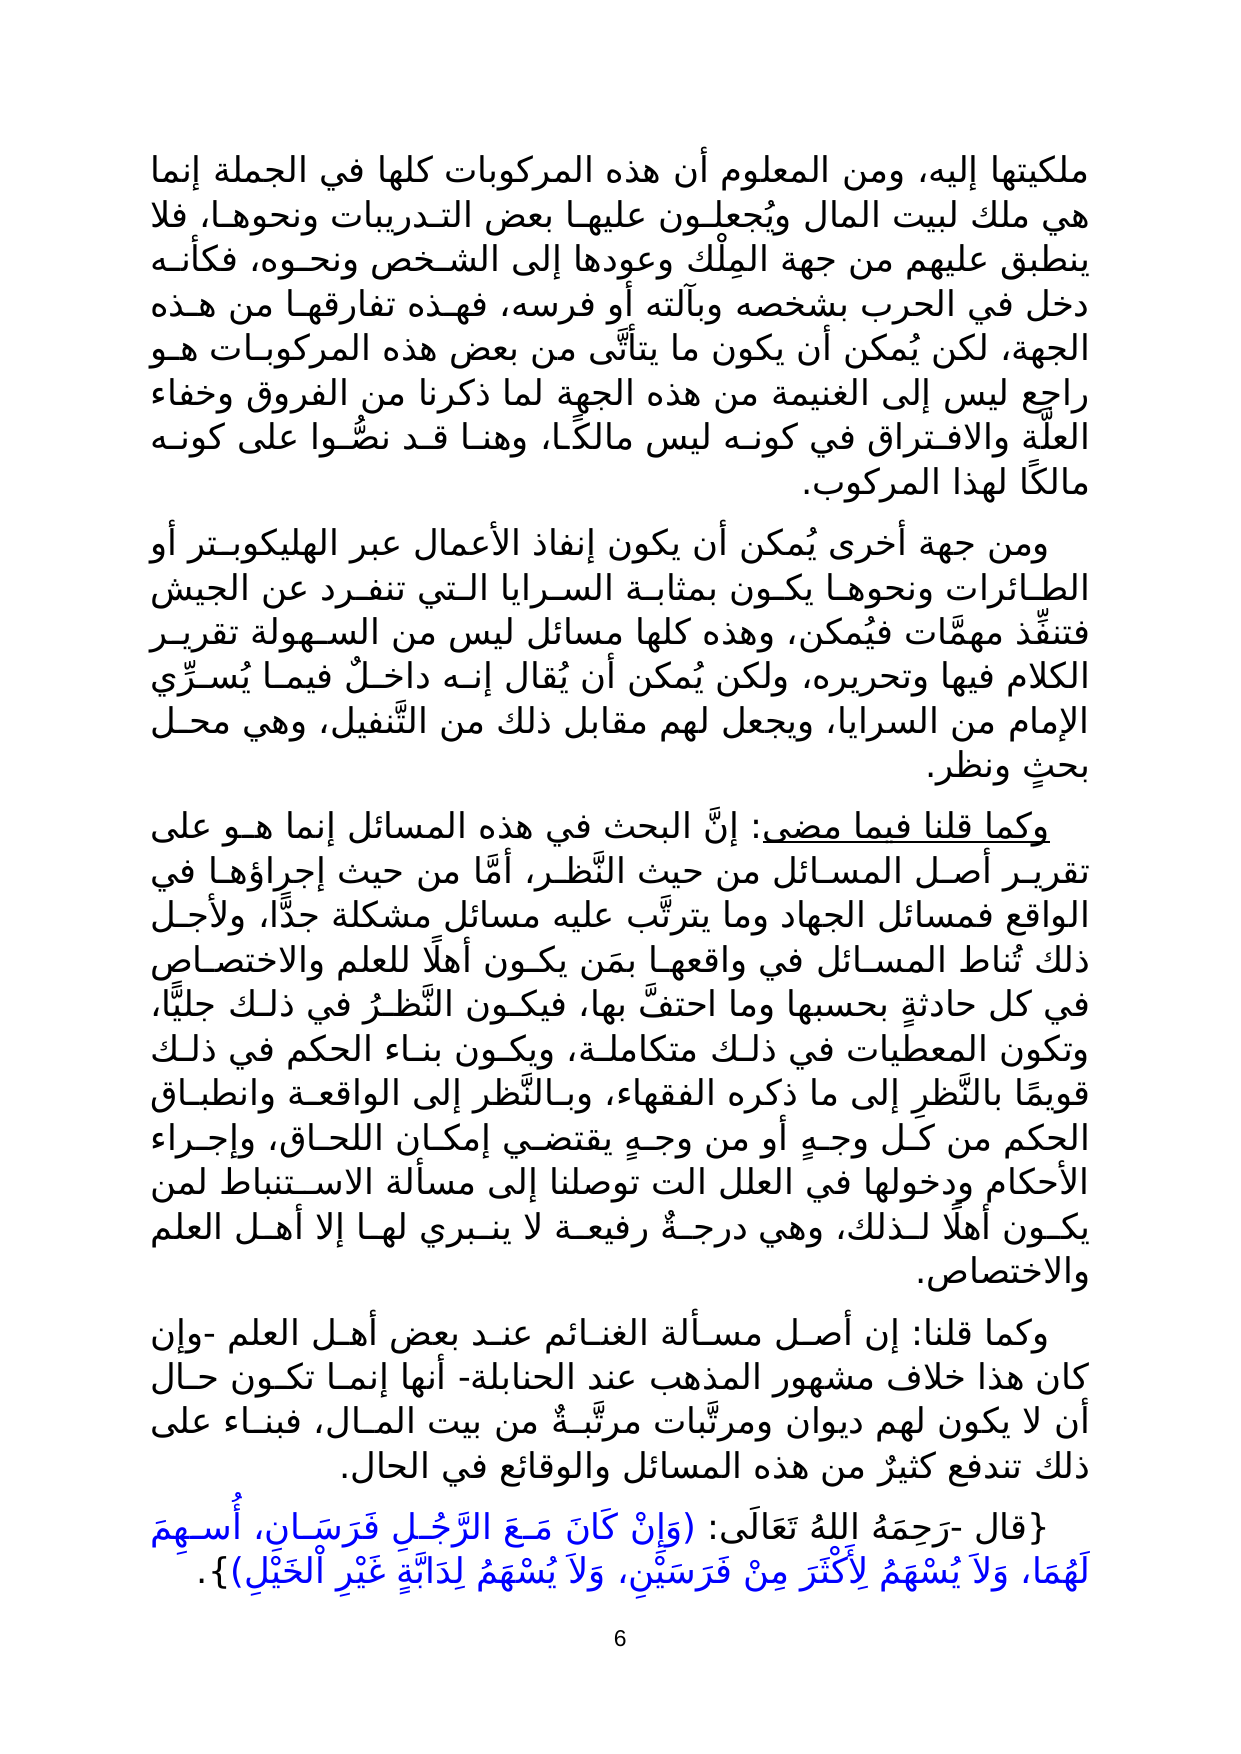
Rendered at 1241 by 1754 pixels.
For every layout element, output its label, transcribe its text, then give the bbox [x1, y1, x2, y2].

text {قال -رَحِمَهُ اللهُ تَعَالَى: (وَإِنْ كَانَ مَعَ الرَّجُلِ فَرَسَانِ، أُسهِمَ لَهُمَا، وَلاَ يُسْهَمُ لِأَكْثَرَ مِنْ فَرَسَيْنِ، وَلاَ يُسْهَمُ لِدَابَّةٍ غَيْرِ اْلخَيْلِ)}. [150, 1507, 1090, 1592]
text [150, 150, 1090, 503]
text وكما قلنا: إن أصل مسألة الغنائم عند بعض أهل العلم -وإن كان هذا خلاف مشهور المذهب عند الحنابلة- أنها إنما تكون حال أن لا يكون لهم ديوان ومرتَّبات مرتَّبةٌ من بيت المال، فبناء على ذلك تندفع كثيرٌ من هذه المسائل والوقائع في الحال. [150, 1312, 1090, 1487]
text وكما قلنا فيما مضى: إنَّ البحث في هذه المسائل إنما هو على تقرير أصل المسائل من حيث النَّظر، أمَّا من حيث إجراؤها في الواقع فمسائل الجهاد وما يترتَّب عليه مسائل مشكلة جدًّا، ولأجل ذلك تُناط المسائل في واقعها بمَن يكون أهلًا للعلم والاختصاص في كل حادثةٍ بحسبها وما احتفَّ بها، فيكون النَّظرُ في ذلك جليًّا، وتكون المعطيات في ذلك متكاملة، ويكون بناء الحكم في ذلك قويمًا بالنَّظرِ إلى ما ذكره الفقهاء، وبالنَّظر إلى الواقعة وانطباق الحكم من كل وجهٍ أو من وجهٍ يقتضي إمكان اللحاق، وإجراء الأحكام ودخولها في العلل الت توصلنا إلى مسألة الاستنباط لمن يكون أهلًا لذلك، وهي درجةٌ رفيعة لا ينبري لها إلا أهل العلم والاختصاص. [150, 806, 1090, 1292]
text ومن جهة أخرى يُمكن أن يكون إنفاذ الأعمال عبر الهليكوبتر أو الطائرات ونحوها يكون بمثابة السرايا التي تنفرد عن الجيش فتنفِّذ مهمَّات فيُمكن، وهذه كلها مسائل ليس من السهولة تقرير الكلام فيها وتحريره، ولكن يُمكن أن يُقال إنه داخلٌ فيما يُسرِّي الإمام من السرايا، ويجعل لهم مقابل ذلك من التَّنفيل، وهي محل بحثٍ ونظر. [150, 522, 1090, 786]
